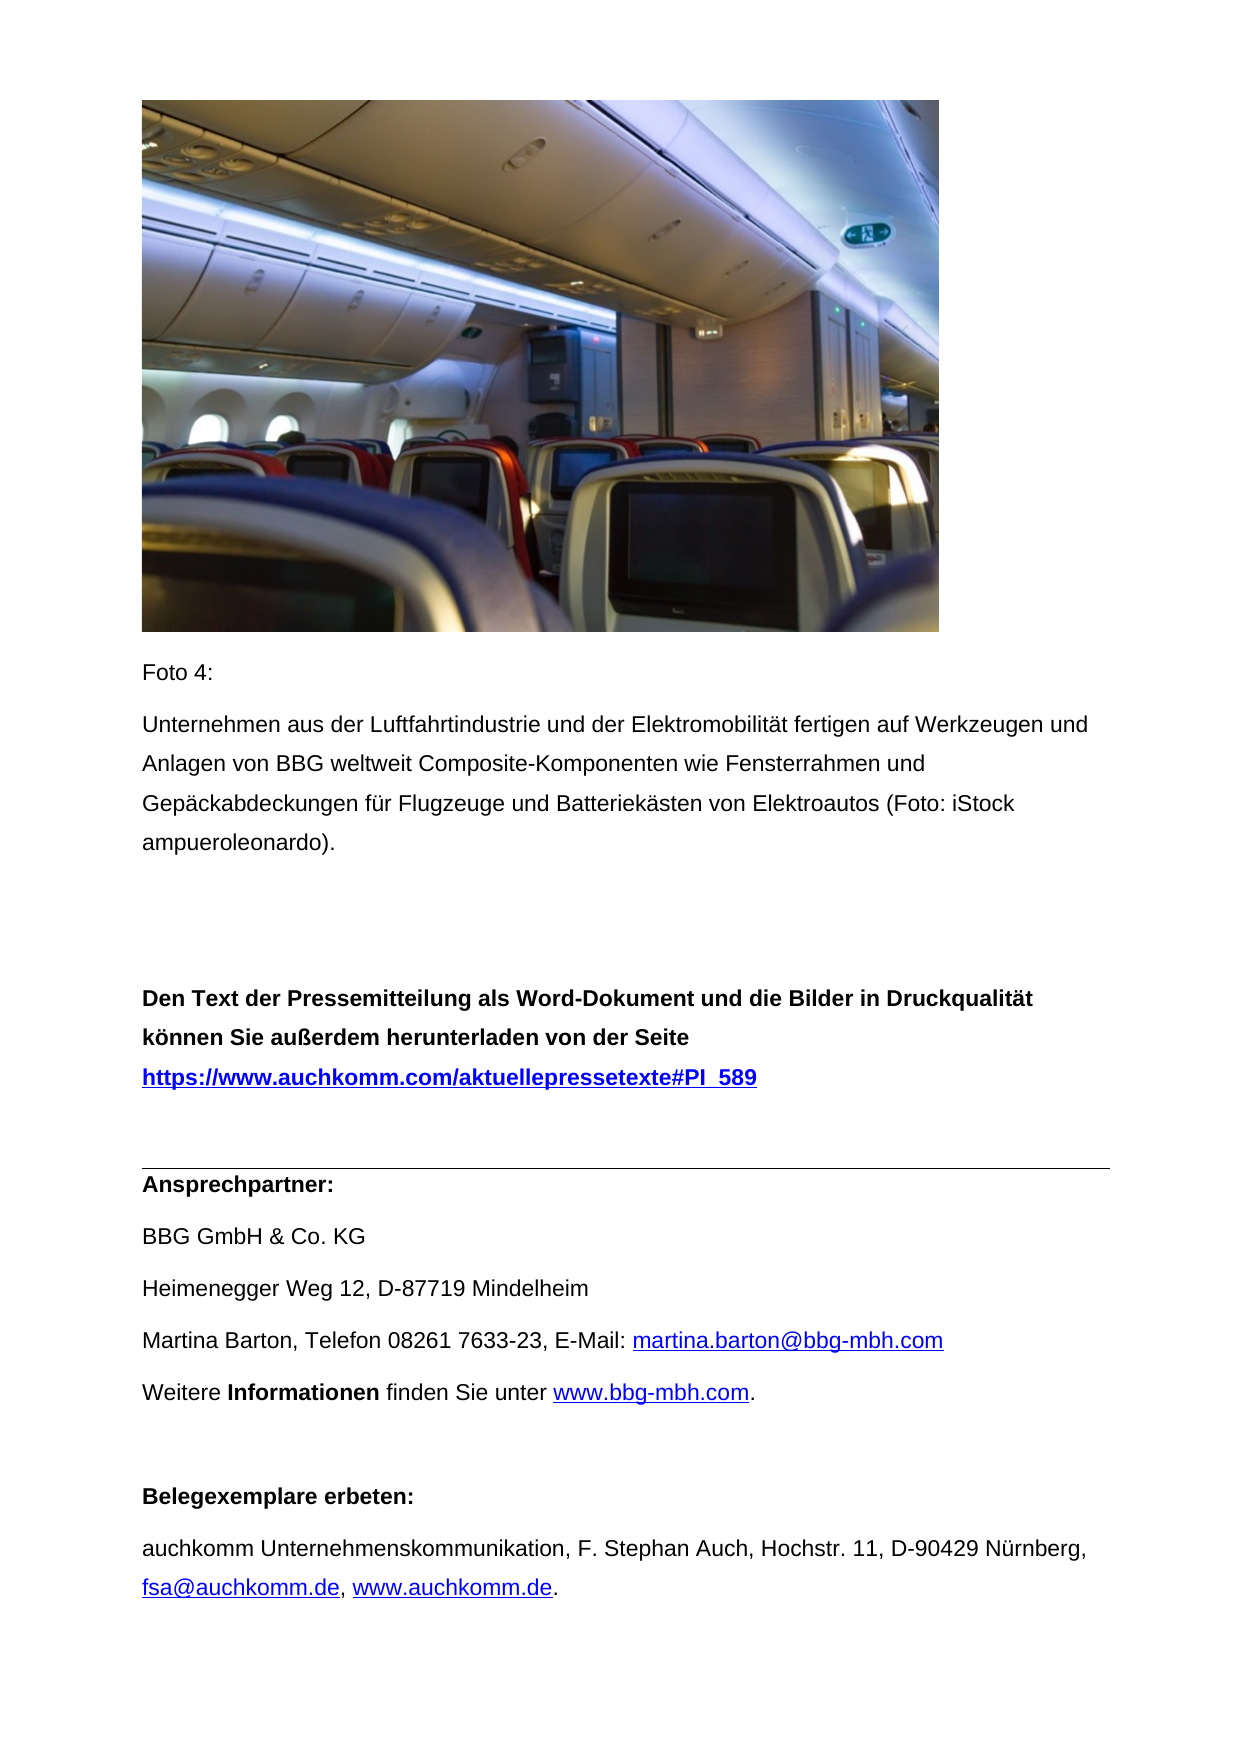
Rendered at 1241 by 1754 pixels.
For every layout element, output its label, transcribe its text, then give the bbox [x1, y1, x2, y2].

text Belegexemplare erbeten: [142, 1483, 1110, 1509]
text BBG GmbH & Co. KG [142, 1223, 1110, 1249]
text Foto 4: [142, 658, 1110, 685]
text Martina Barton, Telefon 08261 7633-23, E-Mail: martina.barton@bbg-mbh.com [142, 1327, 1110, 1353]
text Den Text der Pressemitteilung als Word-Dokument und die Bilder in Druckqualität können Sie außerdem herunterladen von der Seite https://www.auchkomm.com/aktuellepressetexte#PI_589 [142, 985, 1110, 1090]
picture [141, 100, 939, 632]
text Heimenegger Weg 12, D-87719 Mindelheim [142, 1275, 1110, 1301]
text Ansprechpartner: [142, 1169, 1110, 1197]
text Weitere Informationen finden Sie unter www.bbg-mbh.com. [142, 1379, 1110, 1405]
text auchkomm Unternehmenskommunikation, F. Stephan Auch, Hochstr. 11, D-90429 Nürnberg, fsa@auchkomm.de, www.auchkomm.de. [142, 1535, 1110, 1601]
text Unternehmen aus der Luftfahrtindustrie und der Elektromobilität fertigen auf Werkzeugen und Anlagen von BBG weltweit Composite-Komponenten wie Fensterrahmen und Gepäckabdeckungen für Flugzeuge und Batteriekästen von Elektroautos (Foto: iStock ampueroleonardo). [142, 711, 1110, 855]
